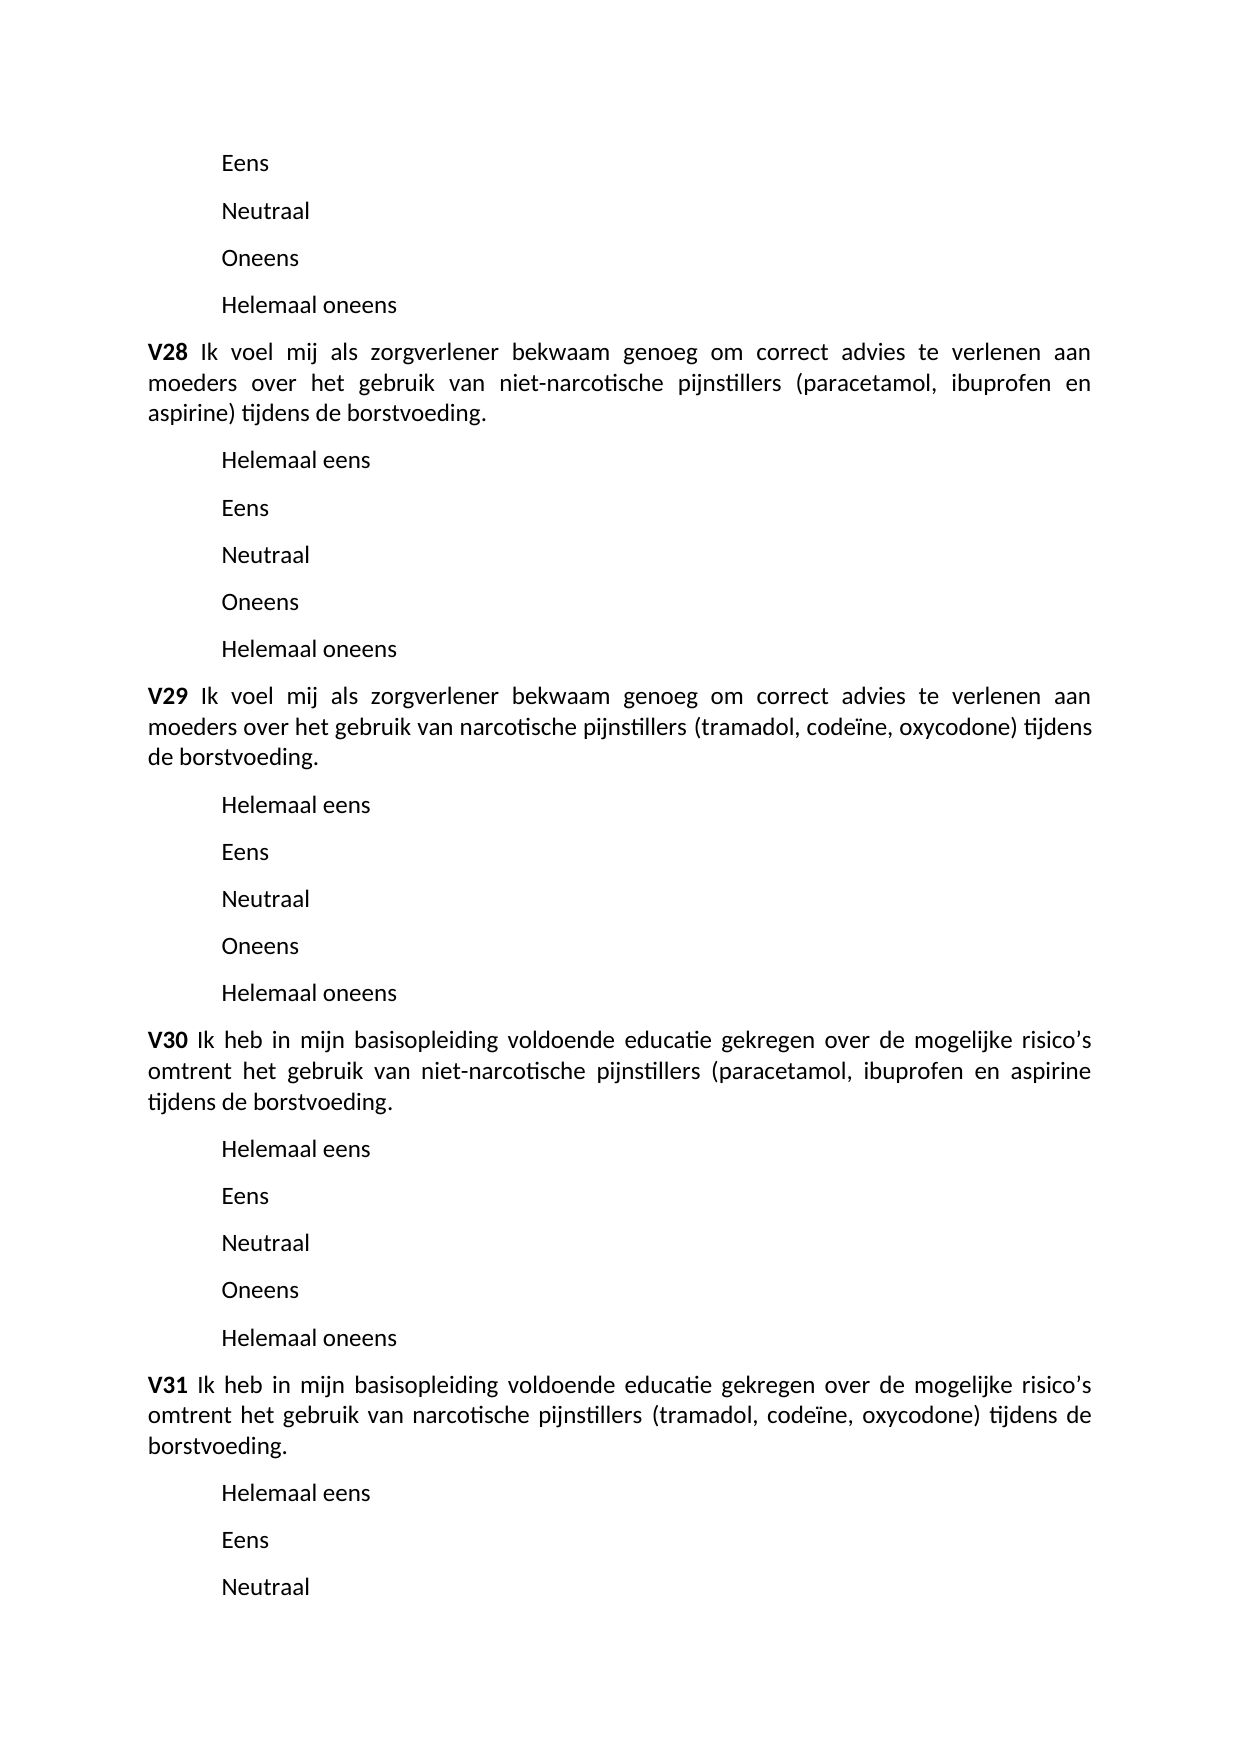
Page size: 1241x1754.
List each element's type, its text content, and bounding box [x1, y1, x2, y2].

text Eens [148, 1524, 1093, 1555]
text Oneens [148, 930, 1093, 961]
text V31 Ik heb in mijn basisopleiding voldoende educatie gekregen over de mogelijke risico’s omtrent het gebruik van narcotische pijnstillers (tramadol, codeïne, oxycodone) tijdens de borstvoeding. [148, 1369, 1093, 1460]
text Neutraal [148, 195, 1093, 225]
text Oneens [148, 1274, 1093, 1305]
text Neutraal [148, 883, 1093, 914]
text Helemaal oneens [148, 1322, 1093, 1352]
text V30 Ik heb in mijn basisopleiding voldoende educatie gekregen over de mogelijke risico’s omtrent het gebruik van niet-narcotische pijnstillers (paracetamol, ibuprofen en aspirine tijdens de borstvoeding. [148, 1025, 1093, 1116]
text Eens [148, 1180, 1093, 1211]
text Helemaal oneens [148, 289, 1093, 320]
text Eens [148, 492, 1093, 522]
text Helemaal eens [148, 444, 1093, 475]
text Oneens [148, 586, 1093, 617]
text V28 Ik voel mij als zorgverlener bekwaam genoeg om correct advies te verlenen aan moeders over het gebruik van niet-narcotische pijnstillers (paracetamol, ibuprofen en aspirine) tijdens de borstvoeding. [148, 336, 1093, 428]
text Helemaal eens [148, 789, 1093, 819]
text Helemaal eens [148, 1477, 1093, 1508]
text Neutraal [148, 539, 1093, 569]
text Helemaal eens [148, 1133, 1093, 1163]
text Neutraal [148, 1571, 1093, 1602]
text Eens [148, 836, 1093, 866]
text Helemaal oneens [148, 633, 1093, 664]
text Neutraal [148, 1227, 1093, 1258]
text Eens [148, 148, 1093, 178]
text Oneens [148, 242, 1093, 272]
text V29 Ik voel mij als zorgverlener bekwaam genoeg om correct advies te verlenen aan moeders over het gebruik van narcotische pijnstillers (tramadol, codeïne, oxycodone) tijdens de borstvoeding. [148, 681, 1093, 772]
text Helemaal oneens [148, 977, 1093, 1008]
